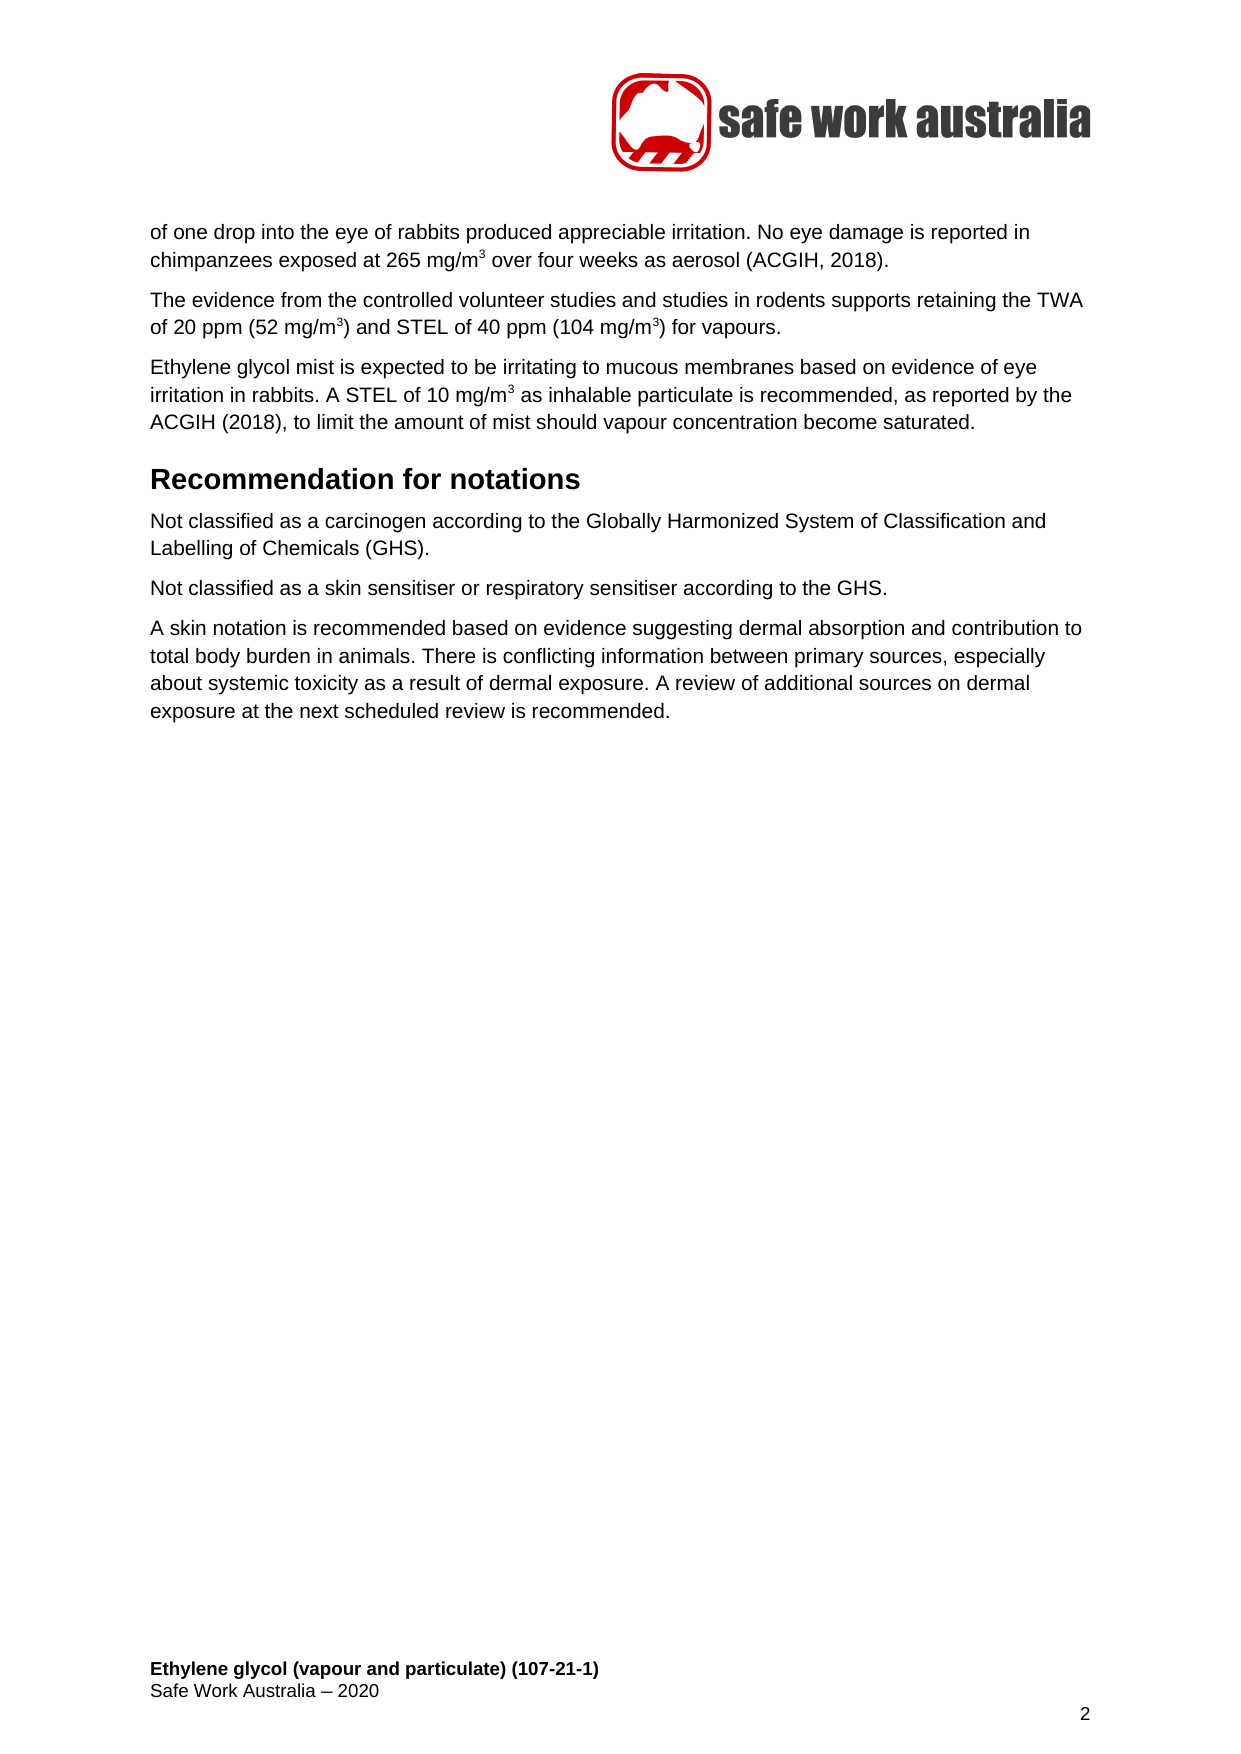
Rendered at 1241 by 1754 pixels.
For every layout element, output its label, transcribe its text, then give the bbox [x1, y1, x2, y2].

text Not classified as a skin sensitiser or respiratory sensitiser according to the GHS. [150, 576, 1090, 600]
text Not classified as a carcinogen according to the Globally Harmonized System of Classification and Labelling of Chemicals (GHS). [150, 508, 1090, 560]
text A skin notation is recommended based on evidence suggesting dermal absorption and contribution to total body burden in animals. There is conflicting information between primary sources, especially about systemic toxicity as a result of dermal exposure. A review of additional sources on dermal exposure at the next scheduled review is recommended. [150, 616, 1090, 722]
picture [609, 73, 1091, 172]
text The evidence from the controlled volunteer studies and studies in rodents supports retaining the TWA of 20 ppm (52 mg/m3) and STEL of 40 ppm (104 mg/m3) for vapours. [150, 287, 1090, 339]
text Ethylene glycol mist is expected to be irritating to mucous membranes based on evidence of eye irritation in rabbits. A STEL of 10 mg/m3 as inhalable particulate is recommended, as reported by the ACGIH (2018), to limit the amount of mist should vapour concentration become saturated. [150, 355, 1090, 434]
subtitle Recommendation for notations [150, 462, 1090, 496]
